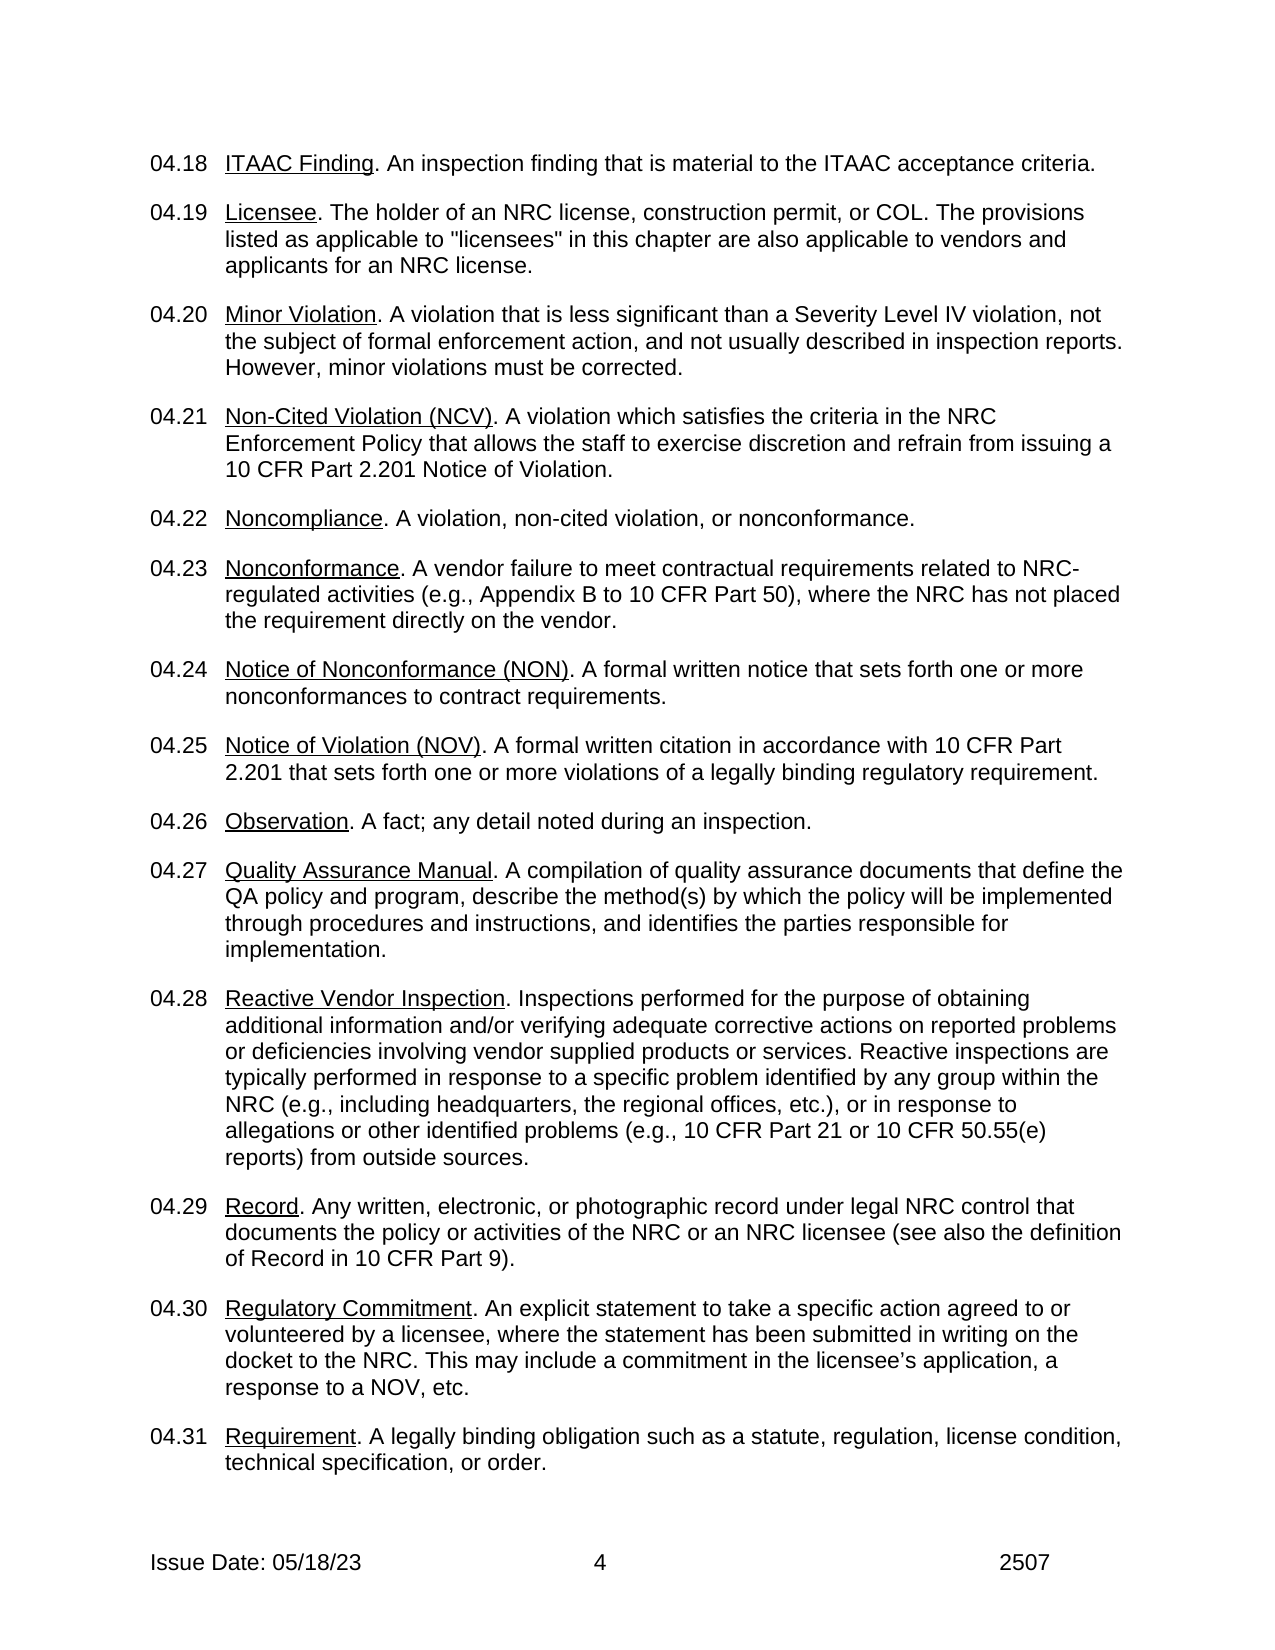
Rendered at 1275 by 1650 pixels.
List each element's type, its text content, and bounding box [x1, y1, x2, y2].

text 04.22 Noncompliance. A violation, non-cited violation, or nonconformance. [150, 505, 1125, 532]
text 04.29 Record. Any written, electronic, or photographic record under legal NRC control that documents the policy or activities of the NRC or an NRC licensee (see also the definition of Record in 10 CFR Part 9). [150, 1193, 1125, 1272]
text 04.21 Non-Cited Violation (NCV). A violation which satisfies the criteria in the NRC Enforcement Policy that allows the staff to exercise discretion and refrain from issuing a 10 CFR Part 2.201 Notice of Violation. [150, 403, 1125, 482]
text 04.25 Notice of Violation (NOV). A formal written citation in accordance with 10 CFR Part 2.201 that sets forth one or more violations of a legally binding regulatory requirement. [150, 732, 1125, 785]
text 04.26 Observation. A fact; any detail noted during an inspection. [150, 808, 1125, 834]
text 04.19 Licensee. The holder of an NRC license, construction permit, or COL. The provisions listed as applicable to "licensees" in this chapter are also applicable to vendors and applicants for an NRC license. [150, 199, 1125, 278]
text 04.30 Regulatory Commitment. An explicit statement to take a specific action agreed to or volunteered by a licensee, where the statement has been submitted in writing on the docket to the NRC. This may include a commitment in the licensee’s application, a response to a NOV, etc. [150, 1295, 1125, 1400]
text 04.24 Notice of Nonconformance (NON). A formal written notice that sets forth one or more nonconformances to contract requirements. [150, 656, 1125, 709]
text 04.31 Requirement. A legally binding obligation such as a statute, regulation, license condition, technical specification, or order. [150, 1423, 1125, 1476]
text 04.20 Minor Violation. A violation that is less significant than a Severity Level IV violation, not the subject of formal enforcement action, and not usually described in inspection reports. However, minor violations must be corrected. [150, 301, 1125, 380]
text 04.23 Nonconformance. A vendor failure to meet contractual requirements related to NRC-regulated activities (e.g., Appendix B to 10 CFR Part 50), where the NRC has not placed the requirement directly on the vendor. [150, 554, 1125, 633]
text 04.28 Reactive Vendor Inspection. Inspections performed for the purpose of obtaining additional information and/or verifying adequate corrective actions on reported problems or deficiencies involving vendor supplied products or services. Reactive inspections are typically performed in response to a specific problem identified by any group within the NRC (e.g., including headquarters, the regional offices, etc.), or in response to allegations or other identified problems (e.g., 10 CFR Part 21 or 10 CFR 50.55(e) reports) from outside sources. [150, 985, 1125, 1170]
text 04.18 ITAAC Finding. An inspection finding that is material to the ITAAC acceptance criteria. [150, 150, 1125, 176]
text 04.27 Quality Assurance Manual. A compilation of quality assurance documents that define the QA policy and program, describe the method(s) by which the policy will be implemented through procedures and instructions, and identifies the parties responsible for implementation. [150, 857, 1125, 962]
